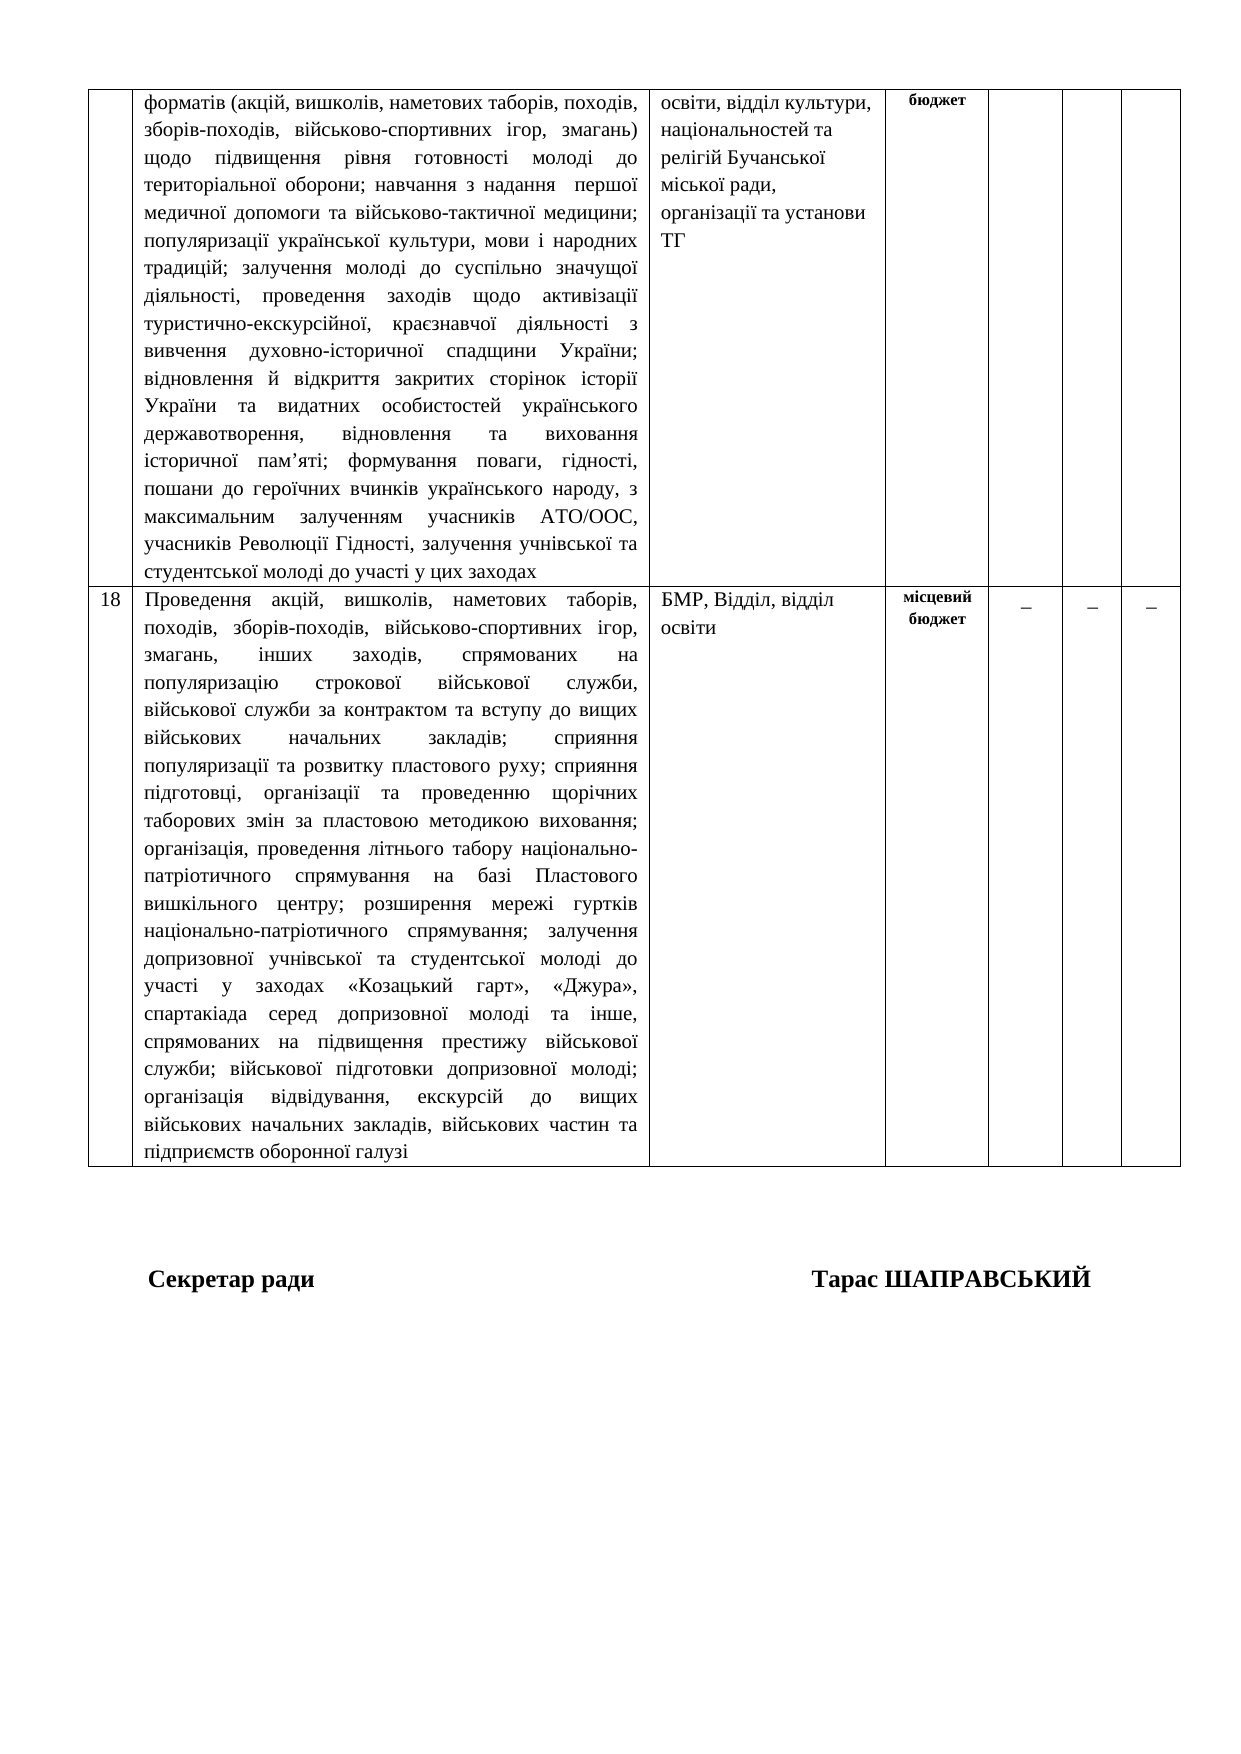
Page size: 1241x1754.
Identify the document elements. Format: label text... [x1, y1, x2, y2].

table_cell місцевий бюджет [886, 587, 988, 1166]
text Секретар ради Тарас ШАПРАВСЬКИЙ [148, 1264, 1152, 1293]
table_cell _ [1122, 90, 1180, 586]
table_cell _ [989, 587, 1062, 1166]
table_cell 17 [89, 90, 132, 586]
table_cell БМР, Відділ, відділ освіти [650, 587, 885, 1166]
table_cell _ [1122, 587, 1180, 1166]
table_cell Проведення акцій, вишколів, наметових таборів, походів, зборів-походів, військово-спортивних ігор, змагань, інших заходів, спрямованих на популяризацію строкової військової служби, військової служби за контрактом та вступу до вищих військових начальних закладів; сприяння популяризації та розвитку пластового руху; сприяння підготовці, організації та проведенню щорічних таборових змін за пластовою методикою виховання; організація, проведення літнього табору національно-патріотичного спрямування на базі Пластового вишкільного центру; розширення мережі гуртків національно-патріотичного спрямування; залучення допризовної учнівської та студентської молоді до участі у заходах «Козацький гарт», «Джура», спартакіада серед допризовної молоді та інше, спрямованих на підвищення престижу військової служби; військової підготовки допризовної молоді; організація відвідування, екскурсій до вищих військових начальних закладів, військових частин та підприємств оборонної галузі [133, 587, 649, 1166]
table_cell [650, 90, 885, 586]
table_cell _ [1063, 587, 1121, 1166]
table_cell _ [1063, 90, 1121, 586]
table_cell _ [989, 90, 1062, 586]
table_cell 18 [89, 587, 132, 1166]
table_cell місцевий бюджет [886, 90, 988, 586]
